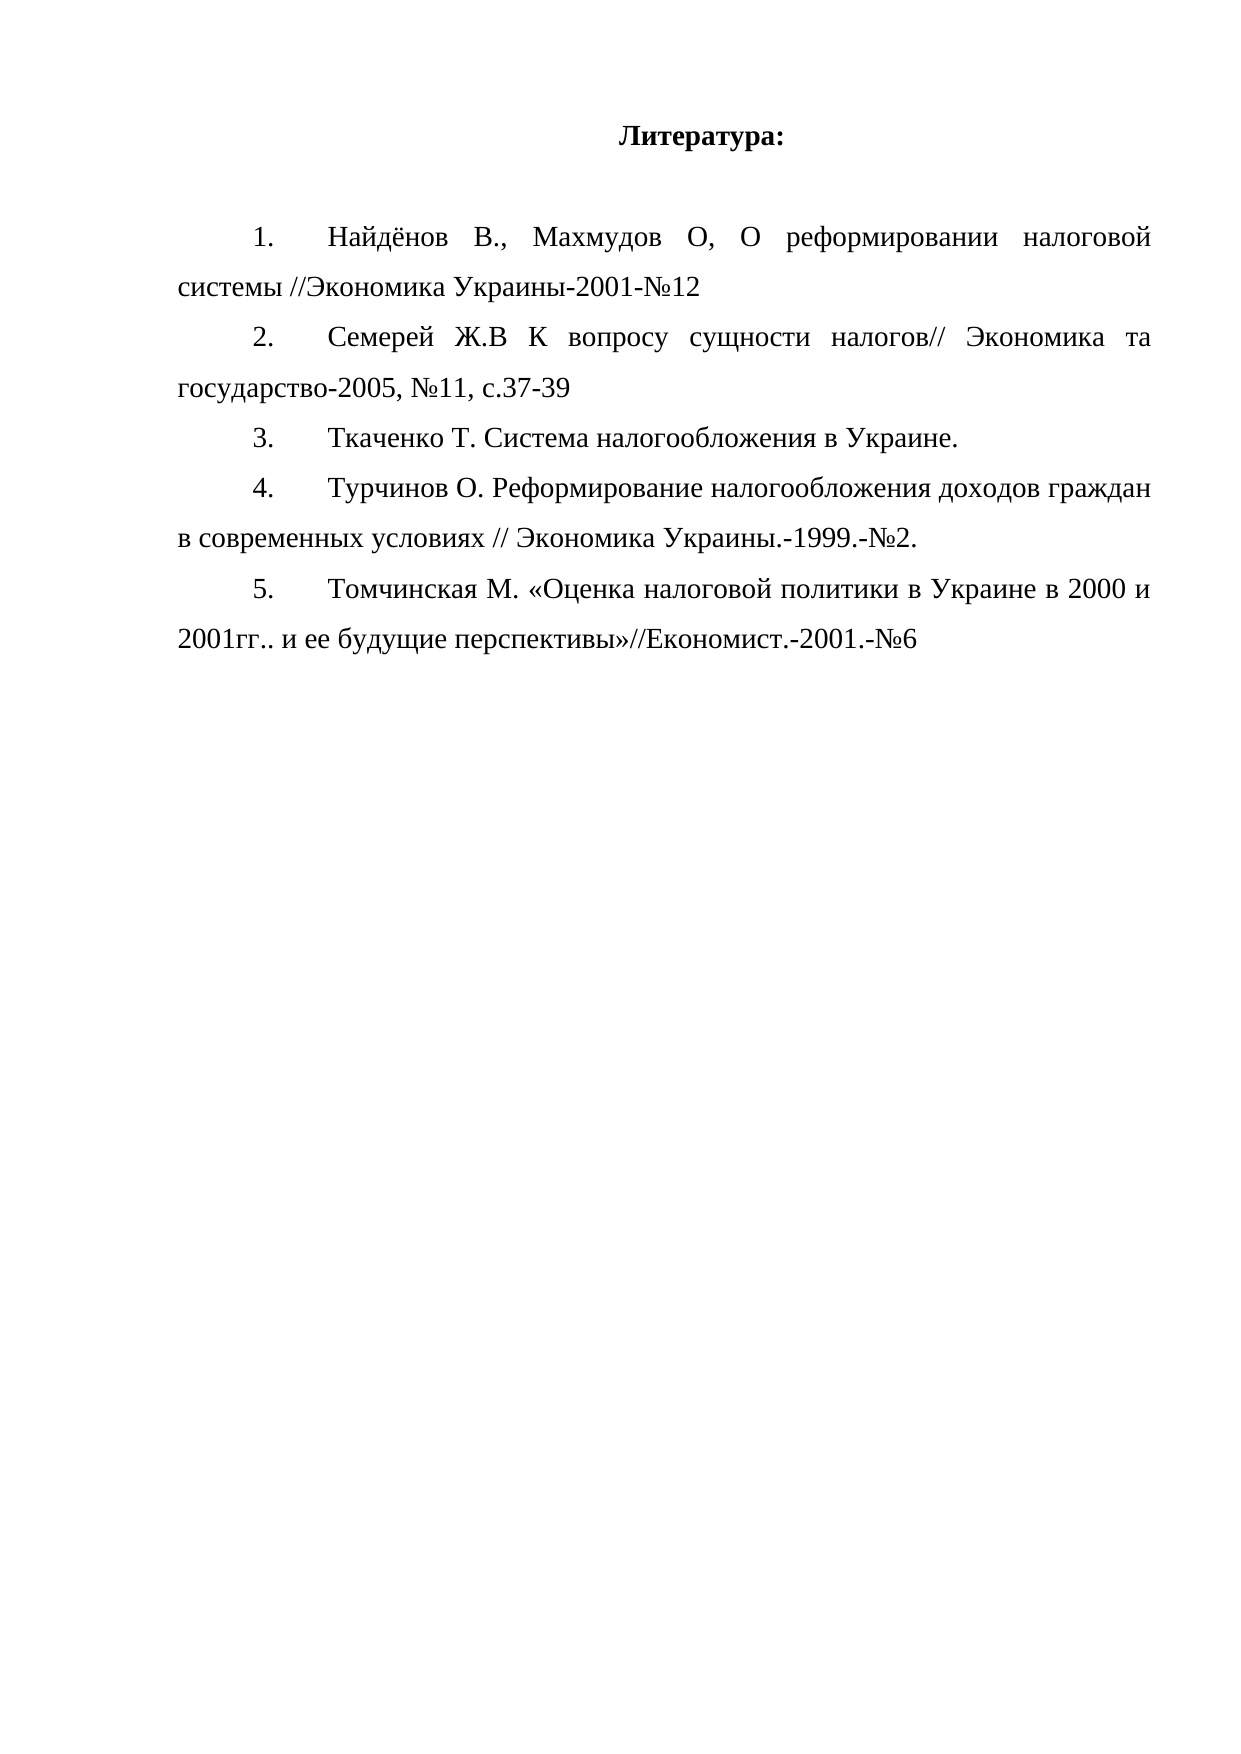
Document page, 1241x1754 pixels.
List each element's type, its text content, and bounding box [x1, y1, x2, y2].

list Томчинская М. «Оценка налоговой политики в Украине в 2000 и 2001гг.. и ее будущие перспективы»//Економист.-2001.-№6 [177, 571, 1152, 655]
list Найдёнов В., Махмудов О, О реформировании налоговой системы //Экономика Украины-2001-№12 [177, 219, 1152, 303]
list Турчинов О. Реформирование налогообложения доходов граждан в современных условиях // Экономика Украины.-1999.-№2. [177, 470, 1152, 554]
list Ткаченко Т. Система налогообложения в Украине. [177, 420, 1152, 453]
text Литература: [177, 118, 1152, 152]
list Семерей Ж.В К вопросу сущности налогов// Экономика та государство-2005, №11, с.37-39 [177, 319, 1152, 403]
